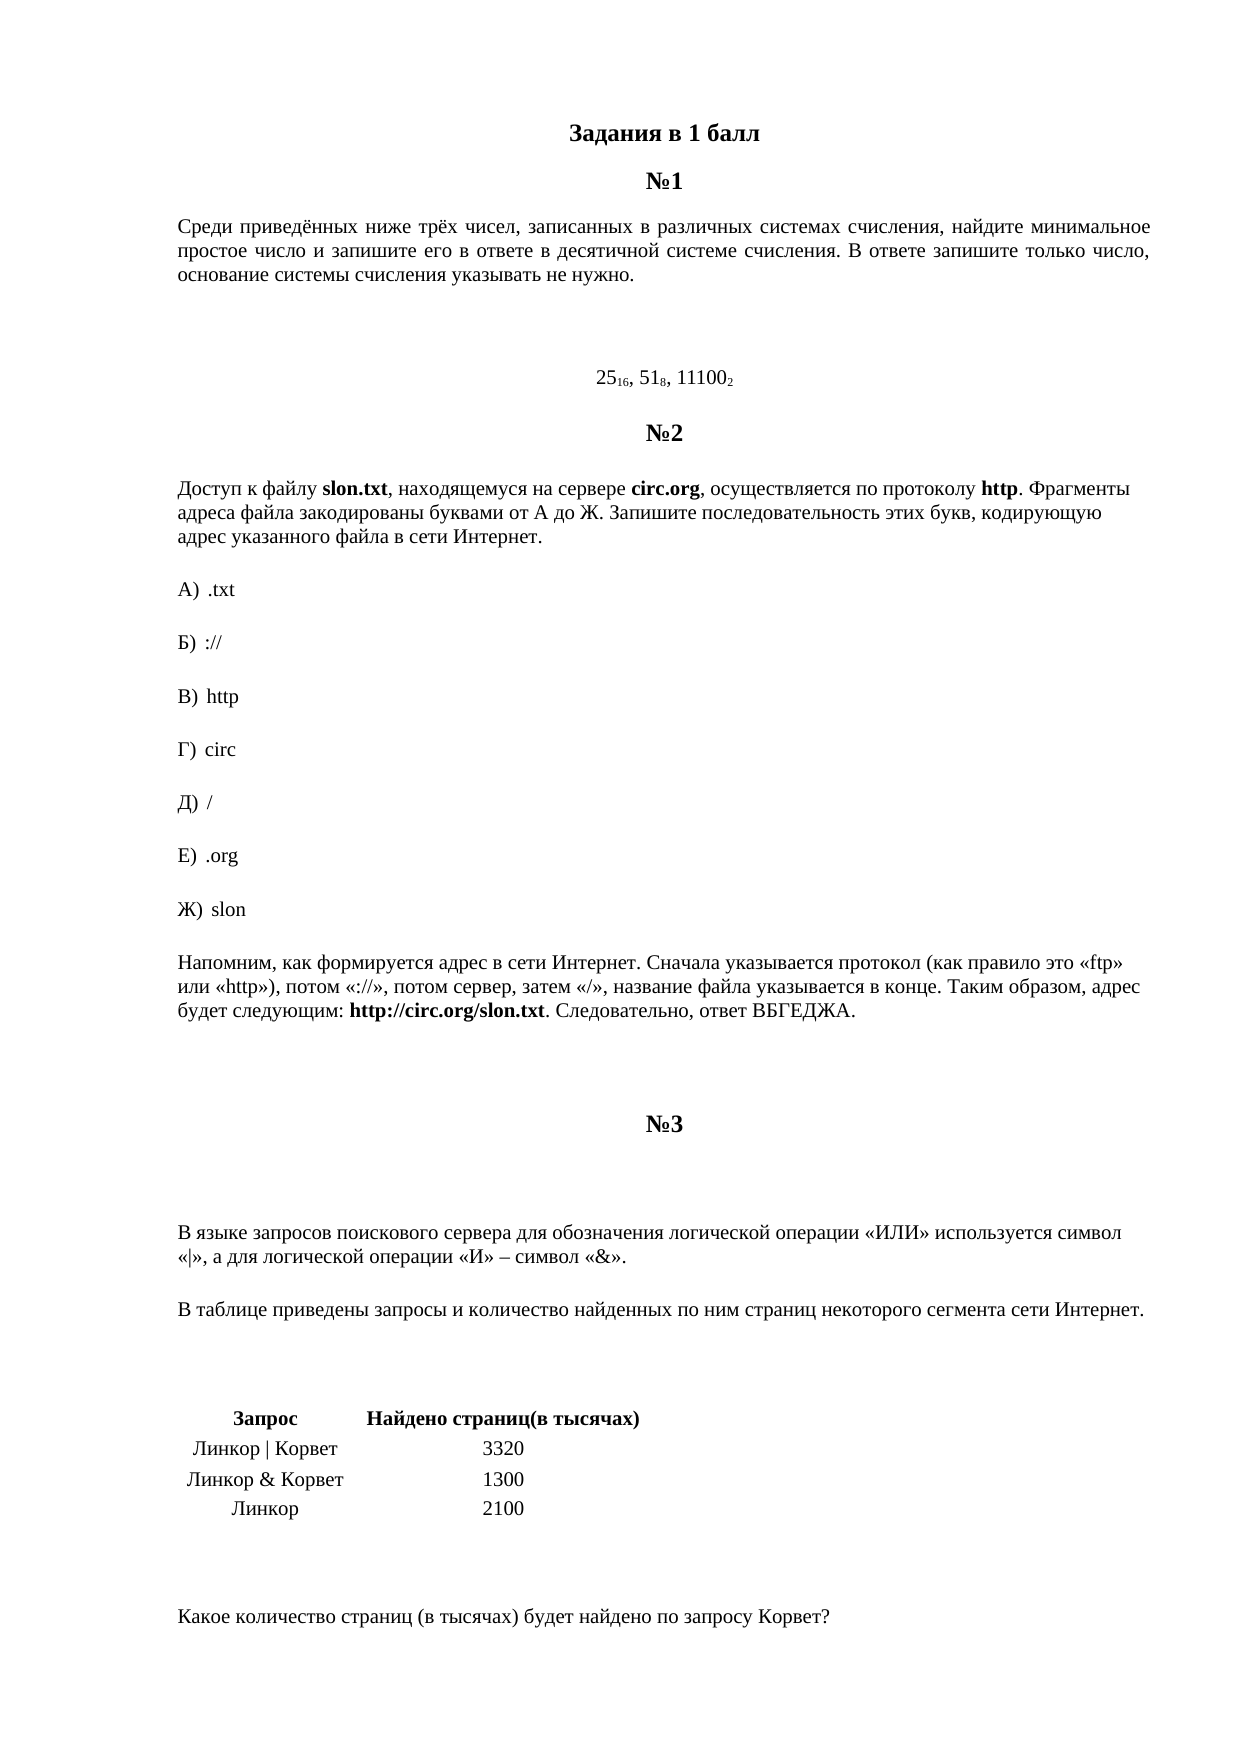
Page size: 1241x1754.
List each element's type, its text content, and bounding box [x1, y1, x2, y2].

text №1 [177, 166, 1152, 194]
text A) .txt [177, 577, 1152, 601]
table_cell 2100 [353, 1494, 653, 1522]
text 2516, 518, 111002 [177, 364, 1152, 389]
text В языке запросов поискового сервера для обозначения логической операции «ИЛИ» используется символ «|», а для логической операции «И» – символ «&». [177, 1220, 1152, 1268]
text №2 [177, 418, 1152, 447]
table_header Найдено страниц(в тысячах) [353, 1404, 653, 1432]
text №3 [177, 1109, 1152, 1138]
text Е) .org [177, 843, 1152, 867]
text Д) / [177, 790, 1152, 814]
text Ж) slon [177, 896, 1152, 921]
table_header Запрос [177, 1404, 353, 1432]
table_cell 3320 [353, 1432, 653, 1464]
text Задания в 1 балл [177, 118, 1152, 147]
text Среди приведённых ниже трёх чисел, записанных в различных системах счисления, найдите минимальное простое число и запишите его в ответе в десятичной системе счисления. В ответе запишите только число, основание системы счисления указывать не нужно. [177, 213, 1152, 286]
text Г) circ [177, 737, 1152, 761]
text Какое количество страниц (в тысячах) будет найдено по запросу Корвет? [177, 1604, 1152, 1628]
text Напомним, как формируется адрес в сети Интернет. Сначала указывается протокол (как правило это «ftp» или «http»), потом «://», потом сервер, затем «/», название файла указывается в конце. Таким образом, адрес будет следующим: http://circ.org/slon.txt. Следовательно, ответ ВБГЕДЖА. [177, 950, 1152, 1022]
text Б) :// [177, 630, 1152, 654]
text Доступ к файлу slon.txt, находящемуся на сервере circ.org, осуществляется по протоколу http. Фрагменты адреса файла закодированы буквами от А до Ж. Запишите последовательность этих букв, кодирующую адрес указанного файла в сети Интернет. [177, 476, 1152, 548]
text В таблице приведены запросы и количество найденных по ним страниц некоторого сегмента сети Интернет. [177, 1297, 1152, 1321]
table_cell Линкор [177, 1494, 353, 1522]
table_cell 1300 [353, 1464, 653, 1494]
text B) http [177, 683, 1152, 708]
table_cell Линкор | Корвет [177, 1432, 353, 1464]
table_cell Линкор & Корвет [177, 1464, 353, 1494]
